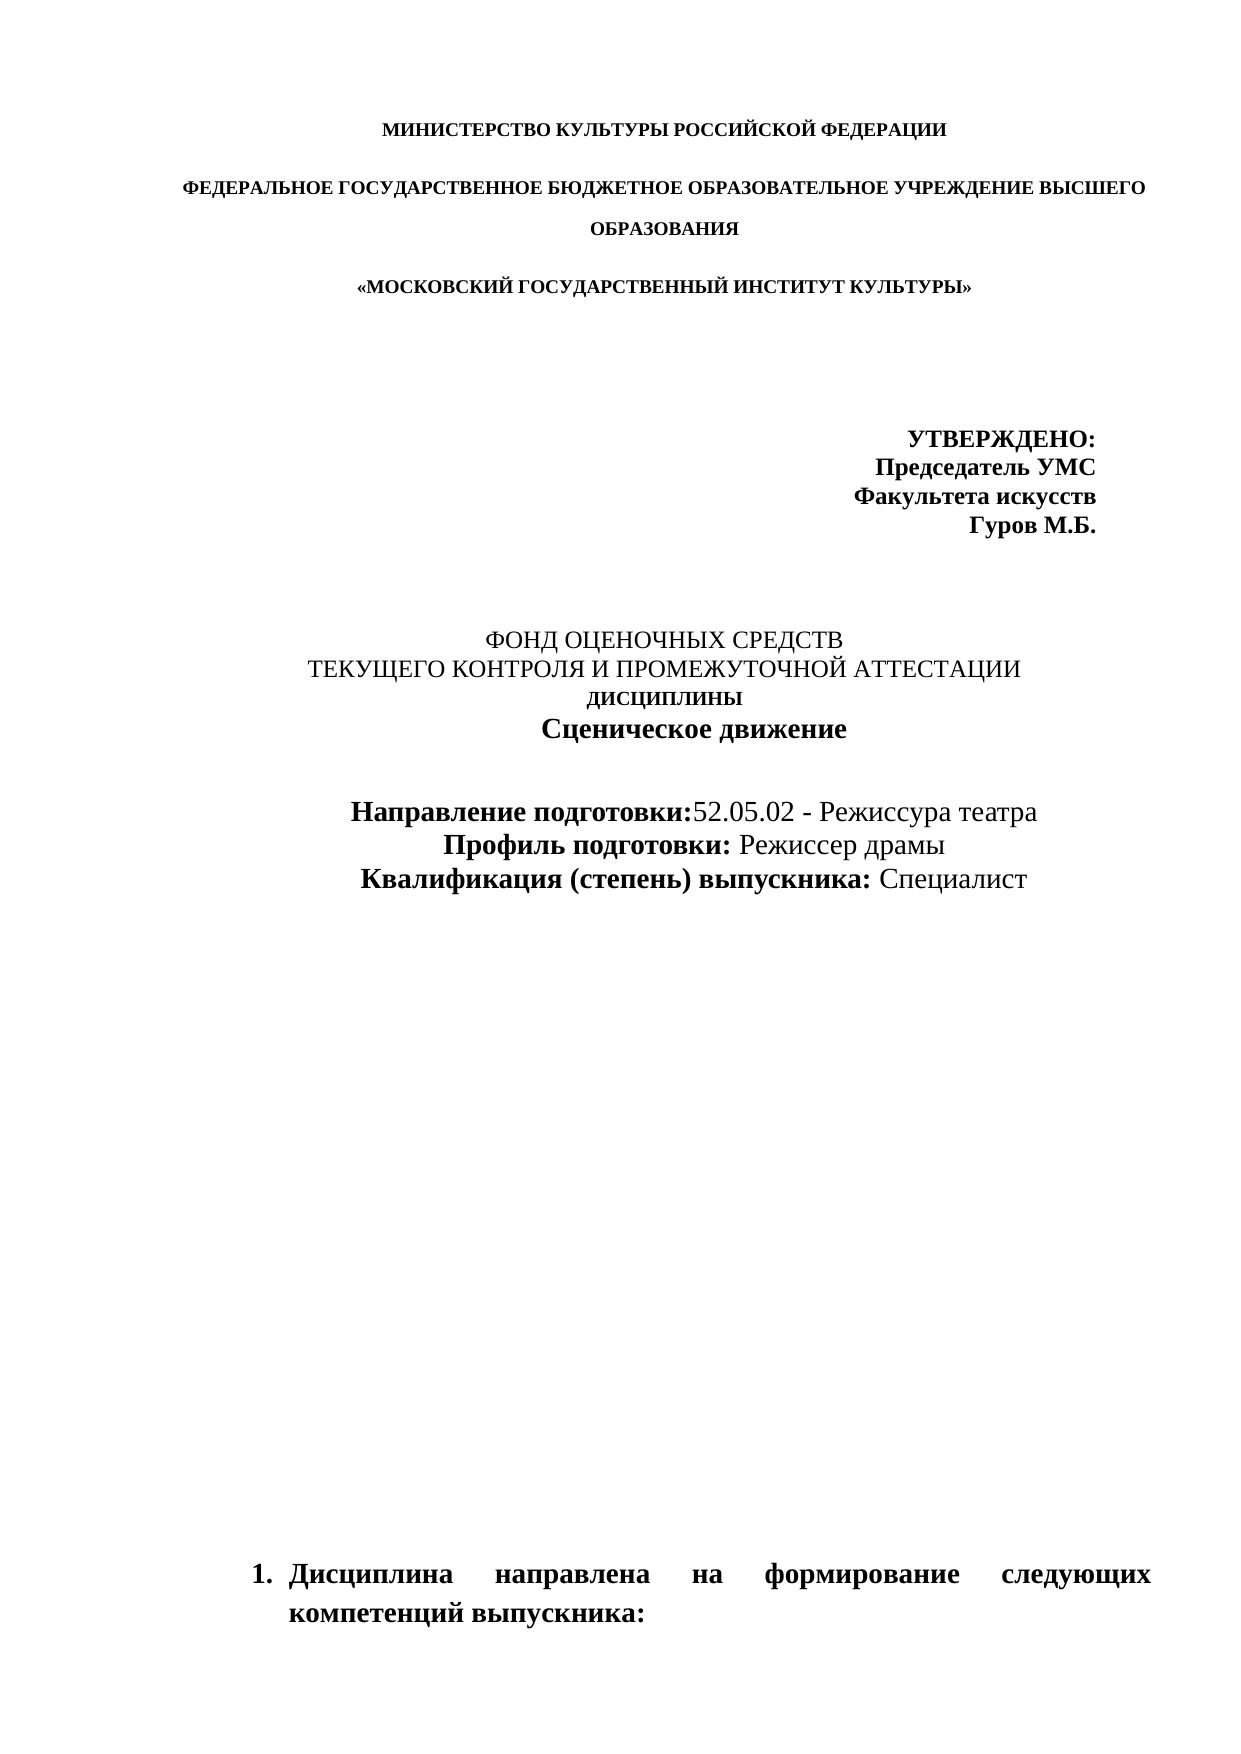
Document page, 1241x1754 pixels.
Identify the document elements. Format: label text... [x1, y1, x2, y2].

table_header УТВЕРЖДЕНО: Председатель УМС Факультета искусств Гуров М.Б. [665, 424, 1107, 539]
list Дисциплина направлена на формирование следующих компетенций выпускника: [251, 1556, 1152, 1628]
text Профиль подготовки: Режиссер драмы [177, 827, 1152, 861]
text ФОНД ОЦЕНОЧНЫХ СРЕДСТВ [177, 625, 1152, 654]
text «МОСКОВСКИЙ ГОСУДАРСТВЕННЫЙ ИНСТИТУТ КУЛЬТУРЫ» [177, 276, 1152, 314]
text ФЕДЕРАЛЬНОЕ ГОСУДАРСТВЕННОЕ БЮДЖЕТНОЕ ОБРАЗОВАТЕЛЬНОЕ УЧРЕЖДЕНИЕ ВЫСШЕГО ОБРАЗОВАНИЯ [177, 176, 1152, 256]
text МИНИСТЕРСТВО КУЛЬТУРЫ РОССИЙСКОЙ ФЕДЕРАЦИИ [177, 118, 1152, 156]
text Направление подготовки:52.05.02 - Режиссура театра [177, 794, 1152, 827]
text ТЕКУЩЕГО КОНТРОЛЯ И ПРОМЕЖУТОЧНОЙ АТТЕСТАЦИИ [177, 654, 1152, 682]
text Сценическое движение [177, 711, 1152, 775]
text Квалификация (степень) выпускника: Специалист [177, 861, 1152, 894]
text дисциплины [177, 682, 1152, 711]
